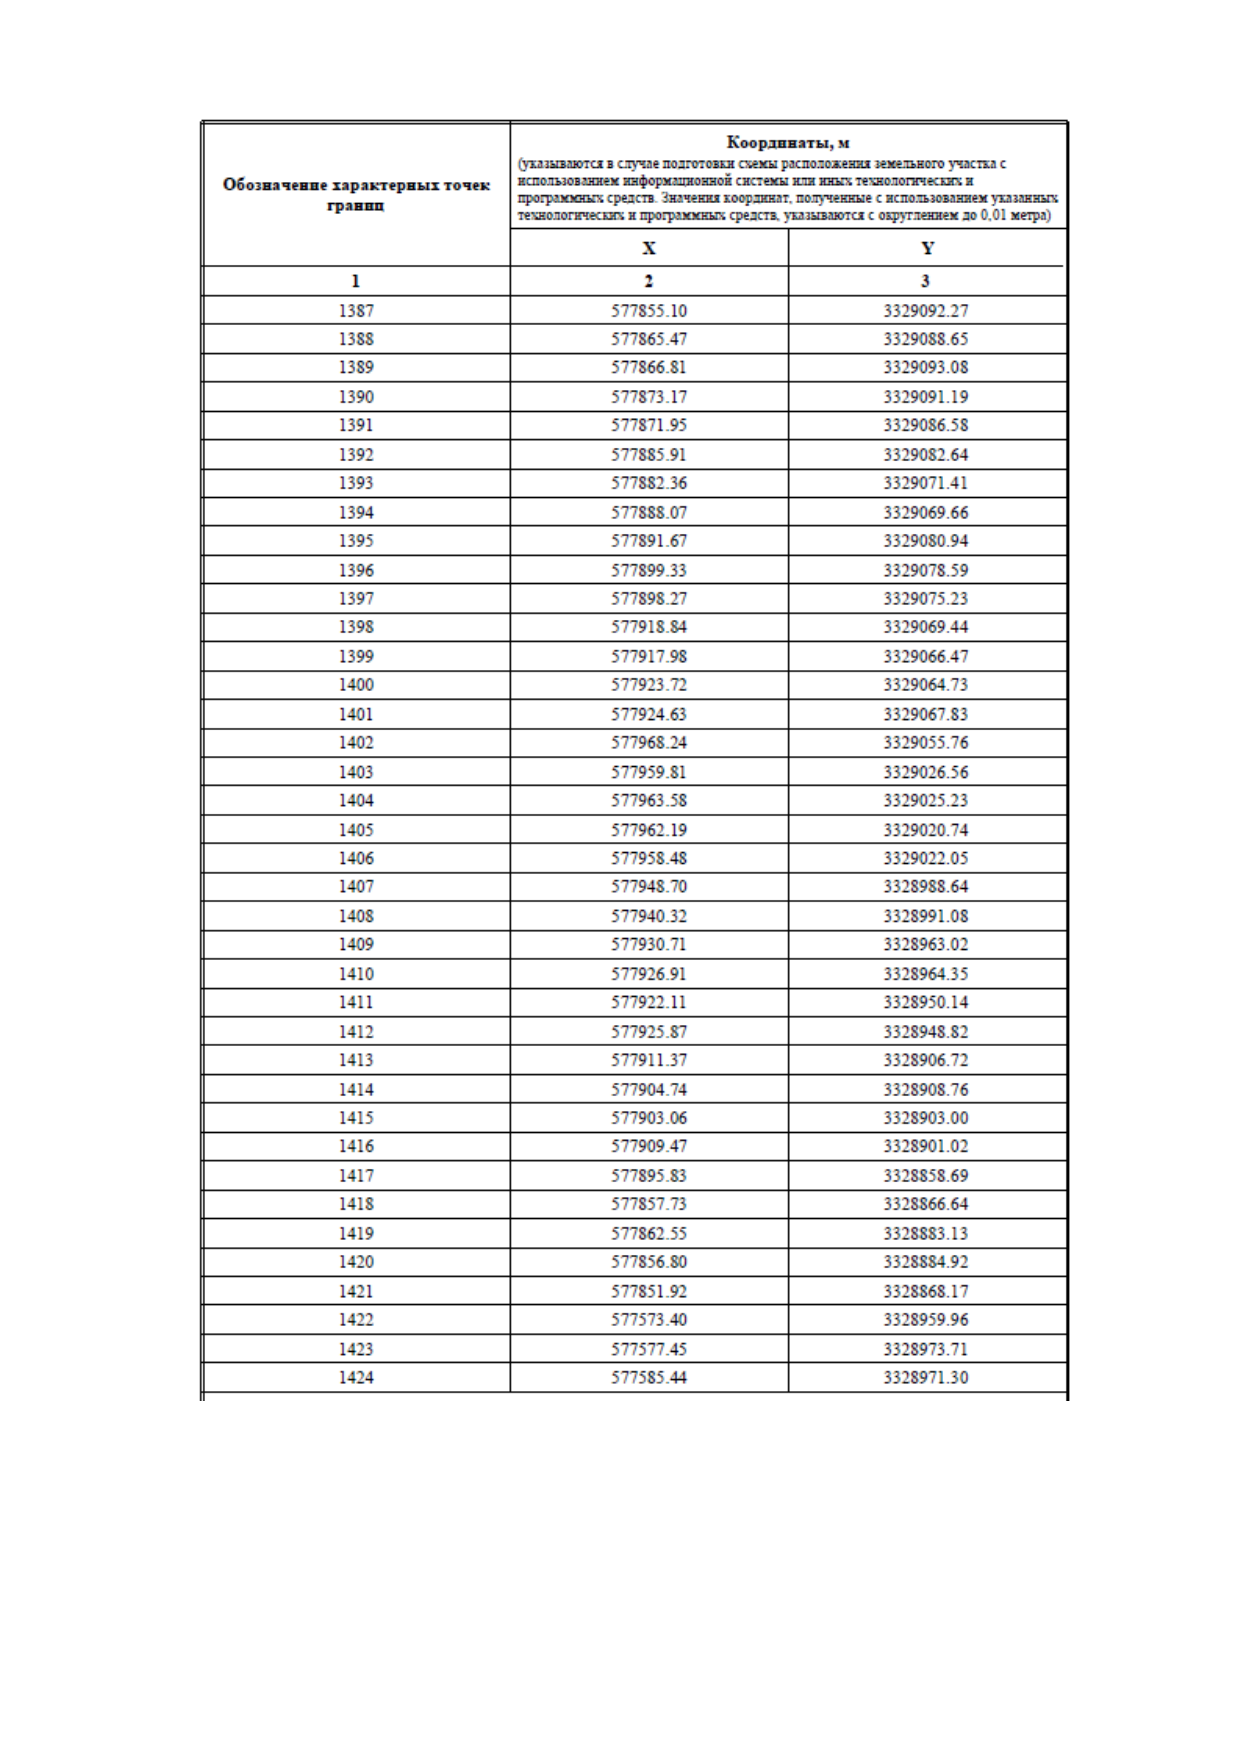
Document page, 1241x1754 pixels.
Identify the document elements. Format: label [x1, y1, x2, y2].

picture [194, 106, 1079, 1401]
